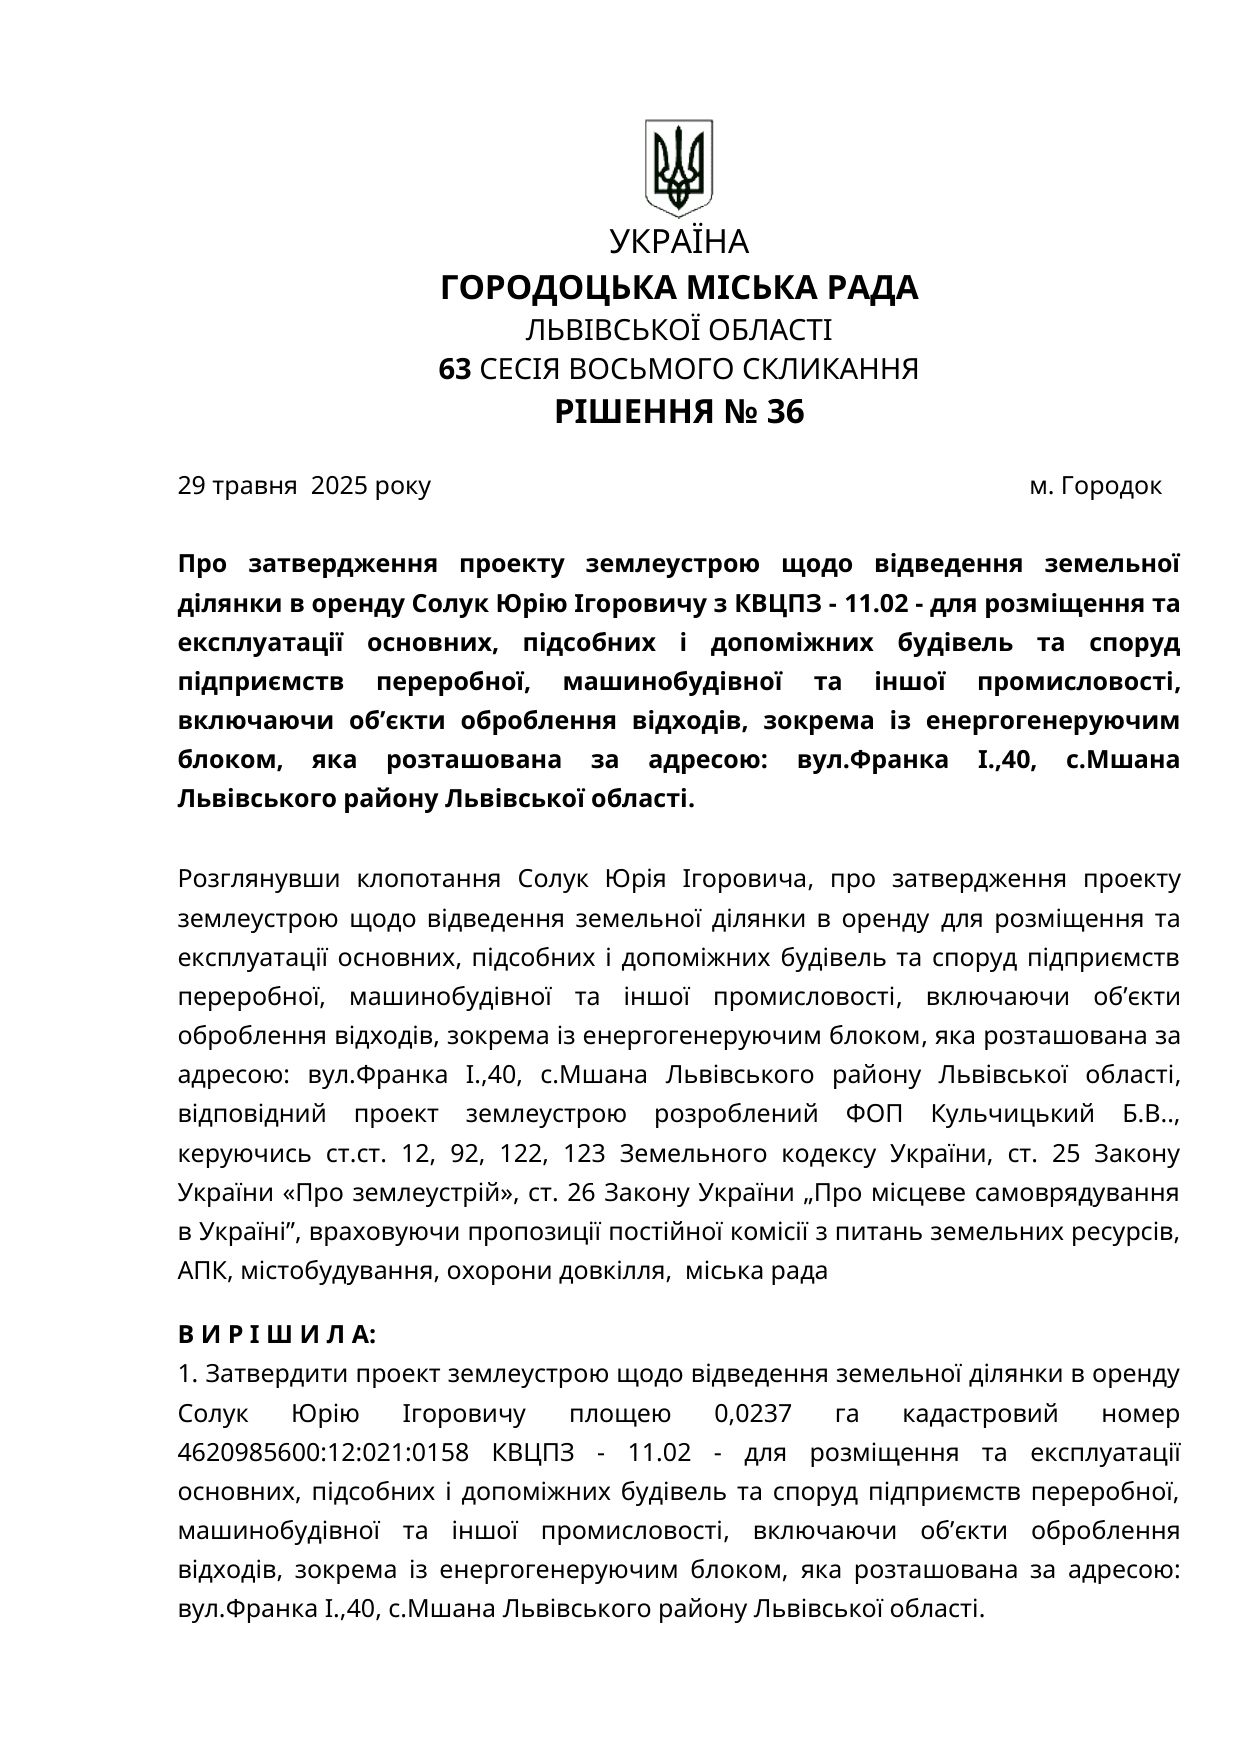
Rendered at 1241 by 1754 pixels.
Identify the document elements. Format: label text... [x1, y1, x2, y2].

text Про затвердження проекту землеустрою щодо відведення земельної ділянки в оренду Солук Юрію Ігоровичу з КВЦПЗ - 11.02 - для розміщення та експлуатації основних, підсобних і допоміжних будівель та споруд підприємств переробної, машинобудівної та іншої промисловості, включаючи об’єкти оброблення відходів, зокрема із енергогенеруючим блоком, яка розташована за адресою: вул.Франка І.,40, с.Мшана Львівського району Львівської області. [177, 546, 1181, 815]
text 29 травня 2025 року м. Городок [177, 468, 1181, 502]
text 63 СЕСІЯ ВОСЬМОГО СКЛИКАННЯ [177, 349, 1181, 388]
text В И Р І Ш И Л А: [177, 1317, 1181, 1351]
picture [644, 118, 715, 219]
text 1. Затвердити проект землеустрою щодо відведення земельної ділянки в оренду Солук Юрію Ігоровичу площею 0,0237 га кадастровий номер 4620985600:12:021:0158 КВЦПЗ - 11.02 - для розміщення та експлуатації основних, підсобних і допоміжних будівель та споруд підприємств переробної, машинобудівної та іншої промисловості, включаючи об’єкти оброблення відходів, зокрема із енергогенеруючим блоком, яка розташована за адресою: вул.Франка І.,40, с.Мшана Львівського району Львівської області. [177, 1356, 1181, 1625]
text УКРАЇНА [177, 218, 1181, 263]
text РІШЕННЯ № 36 [177, 388, 1181, 434]
text Розглянувши клопотання Солук Юрія Ігоровича, про затвердження проекту землеустрою щодо відведення земельної ділянки в оренду для розміщення та експлуатації основних, підсобних і допоміжних будівель та споруд підприємств переробної, машинобудівної та іншої промисловості, включаючи об’єкти оброблення відходів, зокрема із енергогенеруючим блоком, яка розташована за адресою: вул.Франка І.,40, с.Мшана Львівського району Львівської області, відповідний проект землеустрою розроблений ФОП Кульчицький Б.В.., керуючись ст.ст. 12, 92, 122, 123 Земельного кодексу України, ст. 25 Закону України «Про землеустрій», ст. 26 Закону України „Про місцеве самоврядування в Україні”, враховуючи пропозиції постійної комісії з питань земельних ресурсів, АПК, містобудування, охорони довкілля, міська рада [177, 861, 1181, 1287]
text ЛЬВІВСЬКОЇ ОБЛАСТІ [177, 309, 1181, 349]
text ГОРОДОЦЬКА МІСЬКА РАДА [177, 263, 1181, 309]
